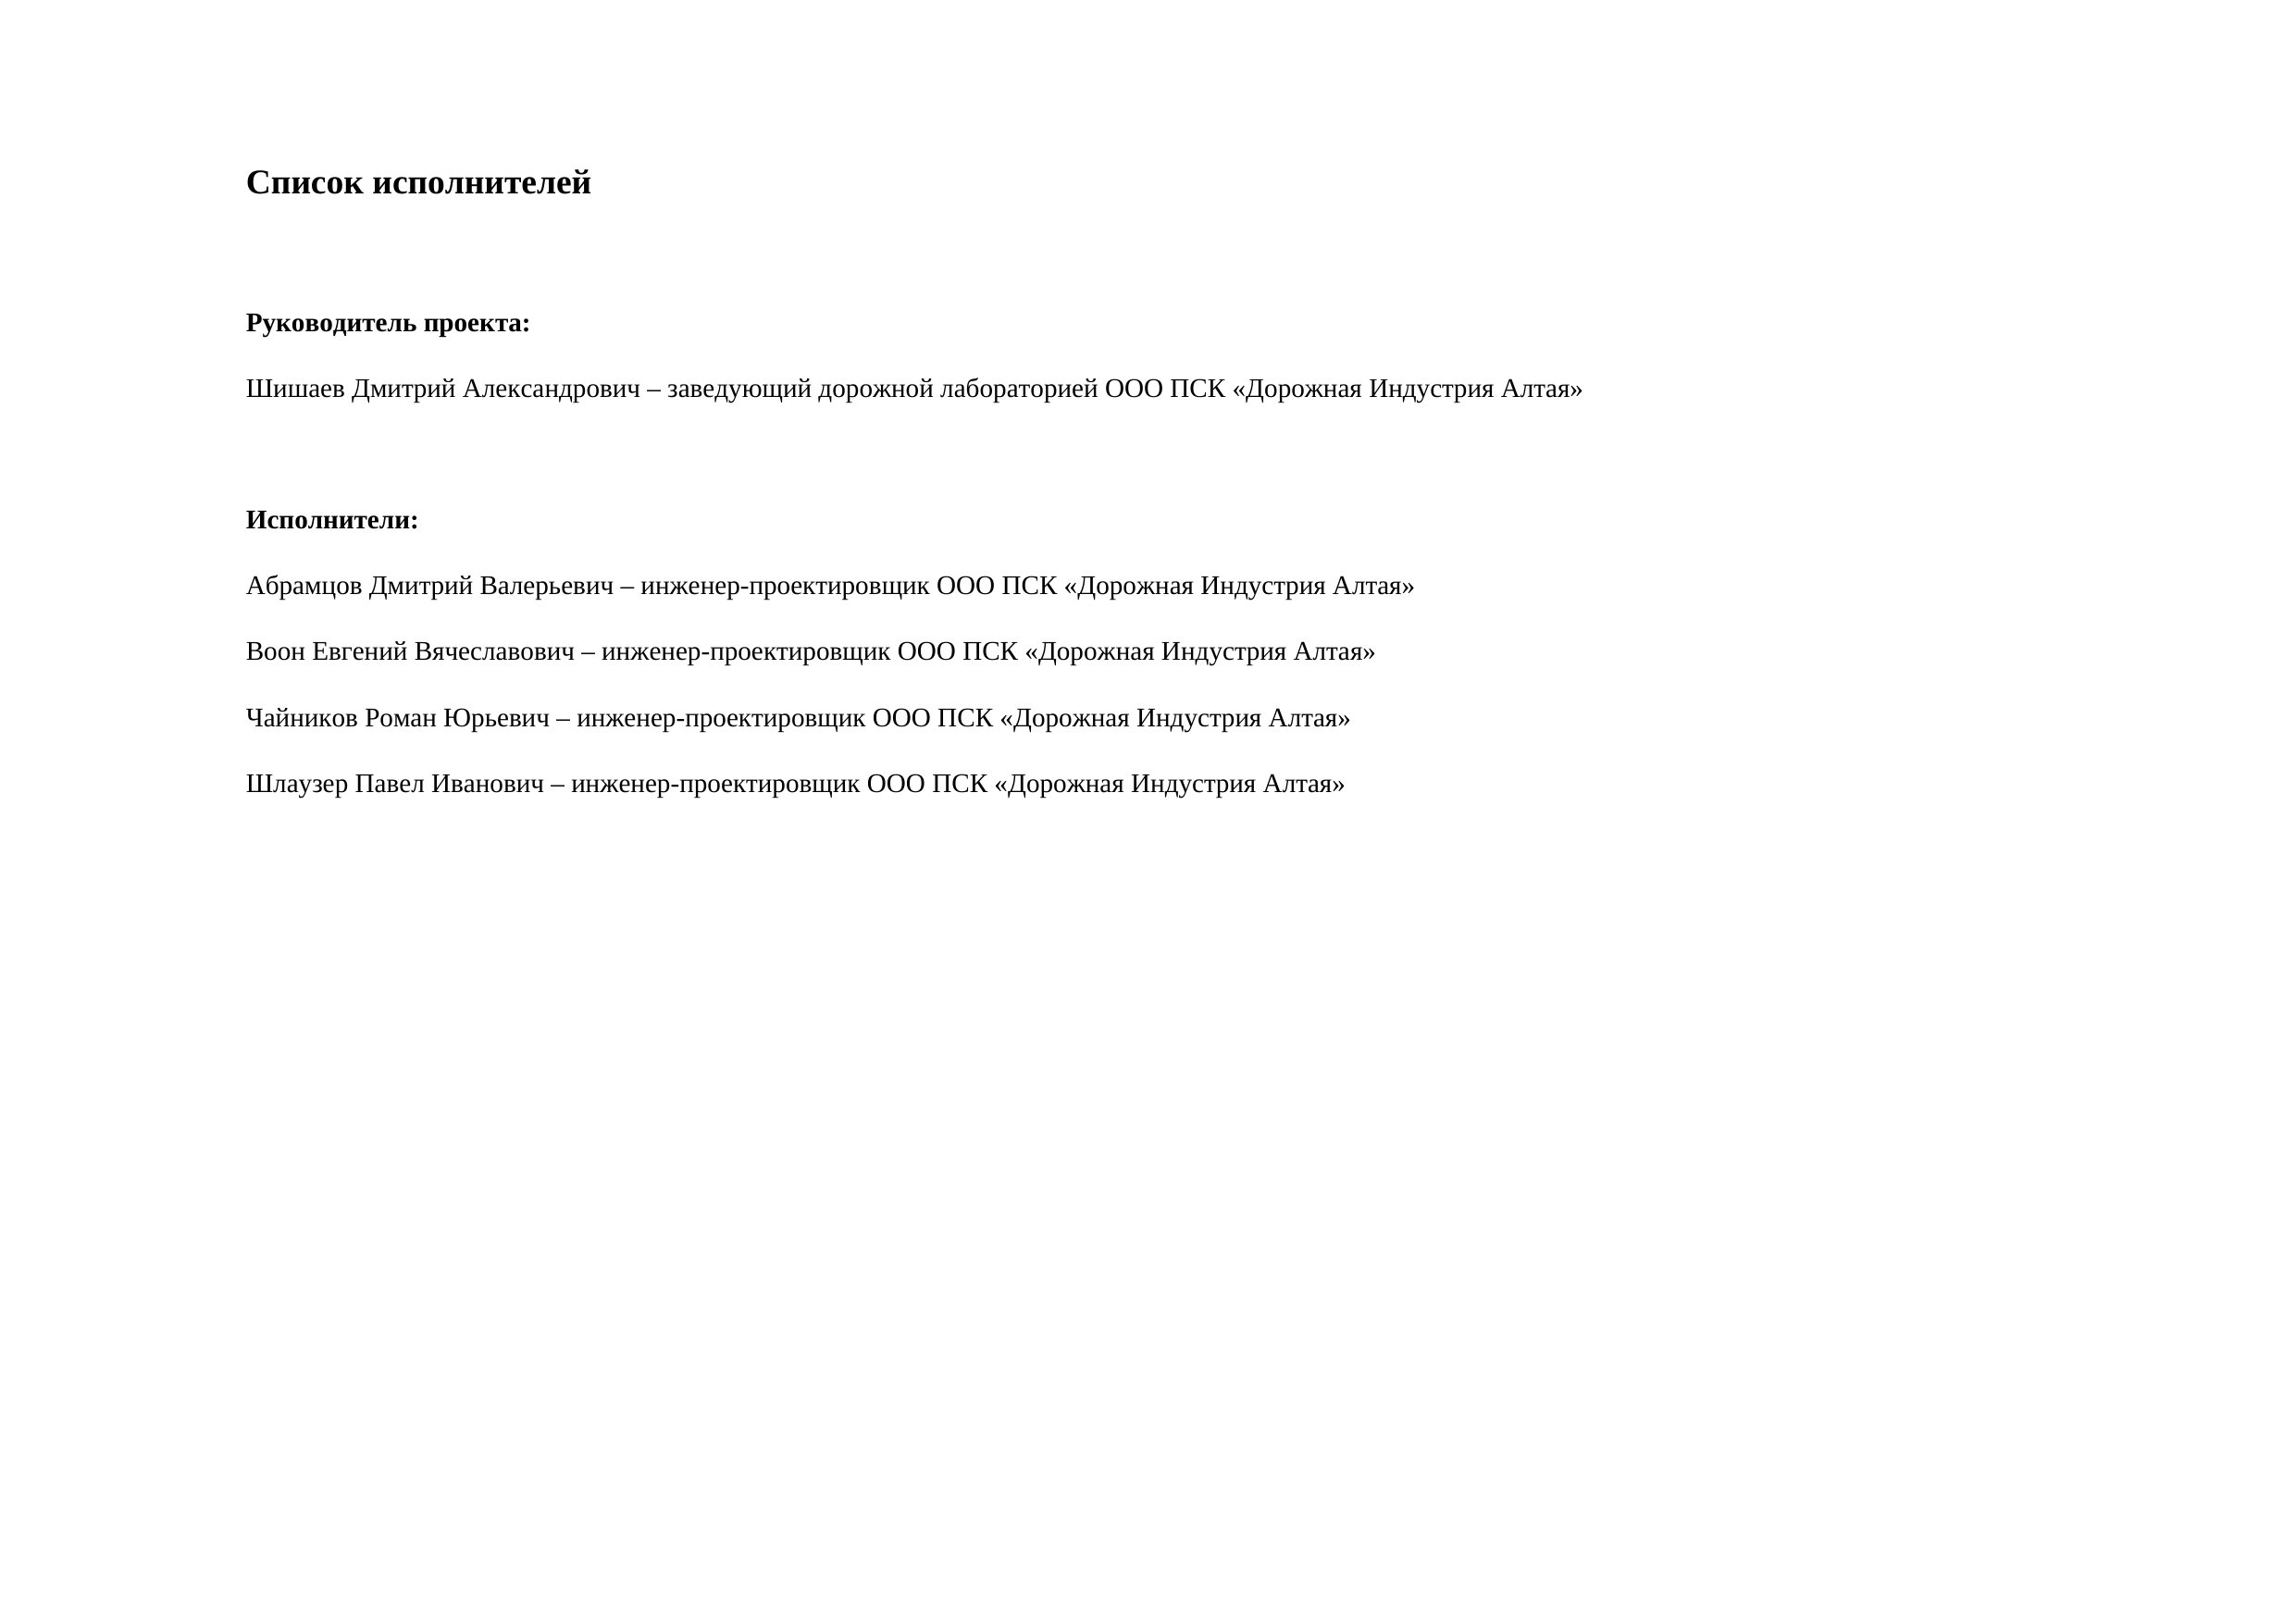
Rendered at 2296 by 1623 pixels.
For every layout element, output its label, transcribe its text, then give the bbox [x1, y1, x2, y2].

text Абрамцов Дмитрий Валерьевич – инженер-проектировщик ООО ПСК «Дорожная Индустрия Алтая» [178, 569, 2100, 601]
text Исполнители: [178, 503, 2100, 535]
text Шишаев Дмитрий Александрович – заведующий дорожной лабораторией ООО ПСК «Дорожная Индустрия Алтая» [178, 372, 2100, 403]
text Список исполнителей [178, 161, 2100, 201]
text Чайников Роман Юрьевич – инженер-проектировщик ООО ПСК «Дорожная Индустрия Алтая» [178, 701, 2100, 732]
text Воон Евгений Вячеславович – инженер-проектировщик ООО ПСК «Дорожная Индустрия Алтая» [178, 635, 2100, 666]
text Руководитель проекта: [178, 306, 2100, 337]
text Шлаузер Павел Иванович – инженер-проектировщик ООО ПСК «Дорожная Индустрия Алтая» [178, 767, 2100, 798]
